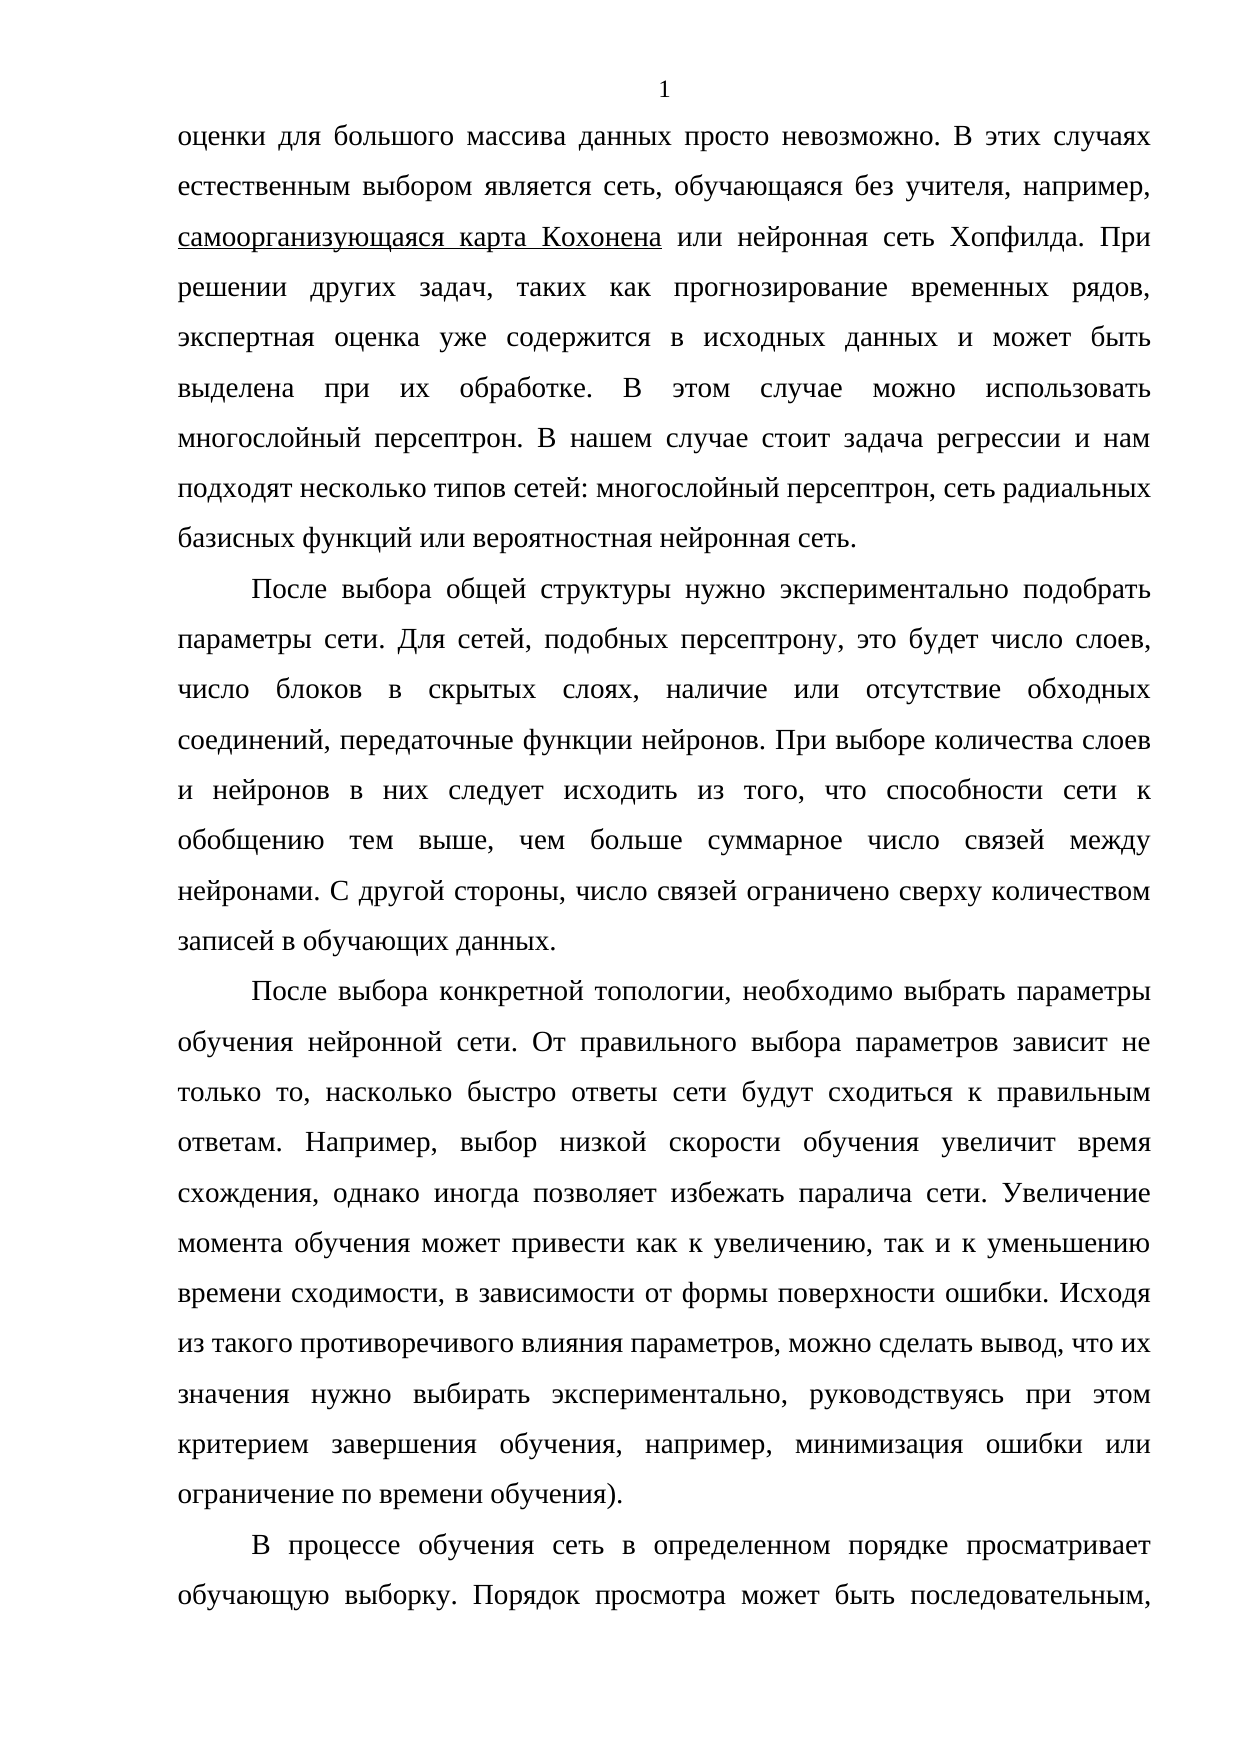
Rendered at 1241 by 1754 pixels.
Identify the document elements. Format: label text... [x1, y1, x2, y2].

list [177, 1527, 1152, 1611]
list После выбора общей структуры нужно экспериментально подобрать параметры сети. Для сетей, подобных персептрону, это будет число слоев, число блоков в скрытых слоях, наличие или отсутствие обходных соединений, передаточные функции нейронов. При выборе количества слоев и нейронов в них следует исходить из того, что способности сети к обобщению тем выше, чем больше суммарное число связей между нейронами. С другой стороны, число связей ограничено сверху количеством записей в обучающих данных. [177, 571, 1152, 957]
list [177, 118, 1152, 554]
list После выбора конкретной топологии, необходимо выбрать параметры обучения нейронной сети. От правильного выбора параметров зависит не только то, насколько быстро ответы сети будут сходиться к правильным ответам. Например, выбор низкой скорости обучения увеличит время схождения, однако иногда позволяет избежать паралича сети. Увеличение момента обучения может привести как к увеличению, так и к уменьшению времени сходимости, в зависимости от формы поверхности ошибки. Исходя из такого противоречивого влияния параметров, можно сделать вывод, что их значения нужно выбирать экспериментально, руководствуясь при этом критерием завершения обучения, например, минимизация ошибки или ограничение по времени обучения). [177, 973, 1152, 1510]
